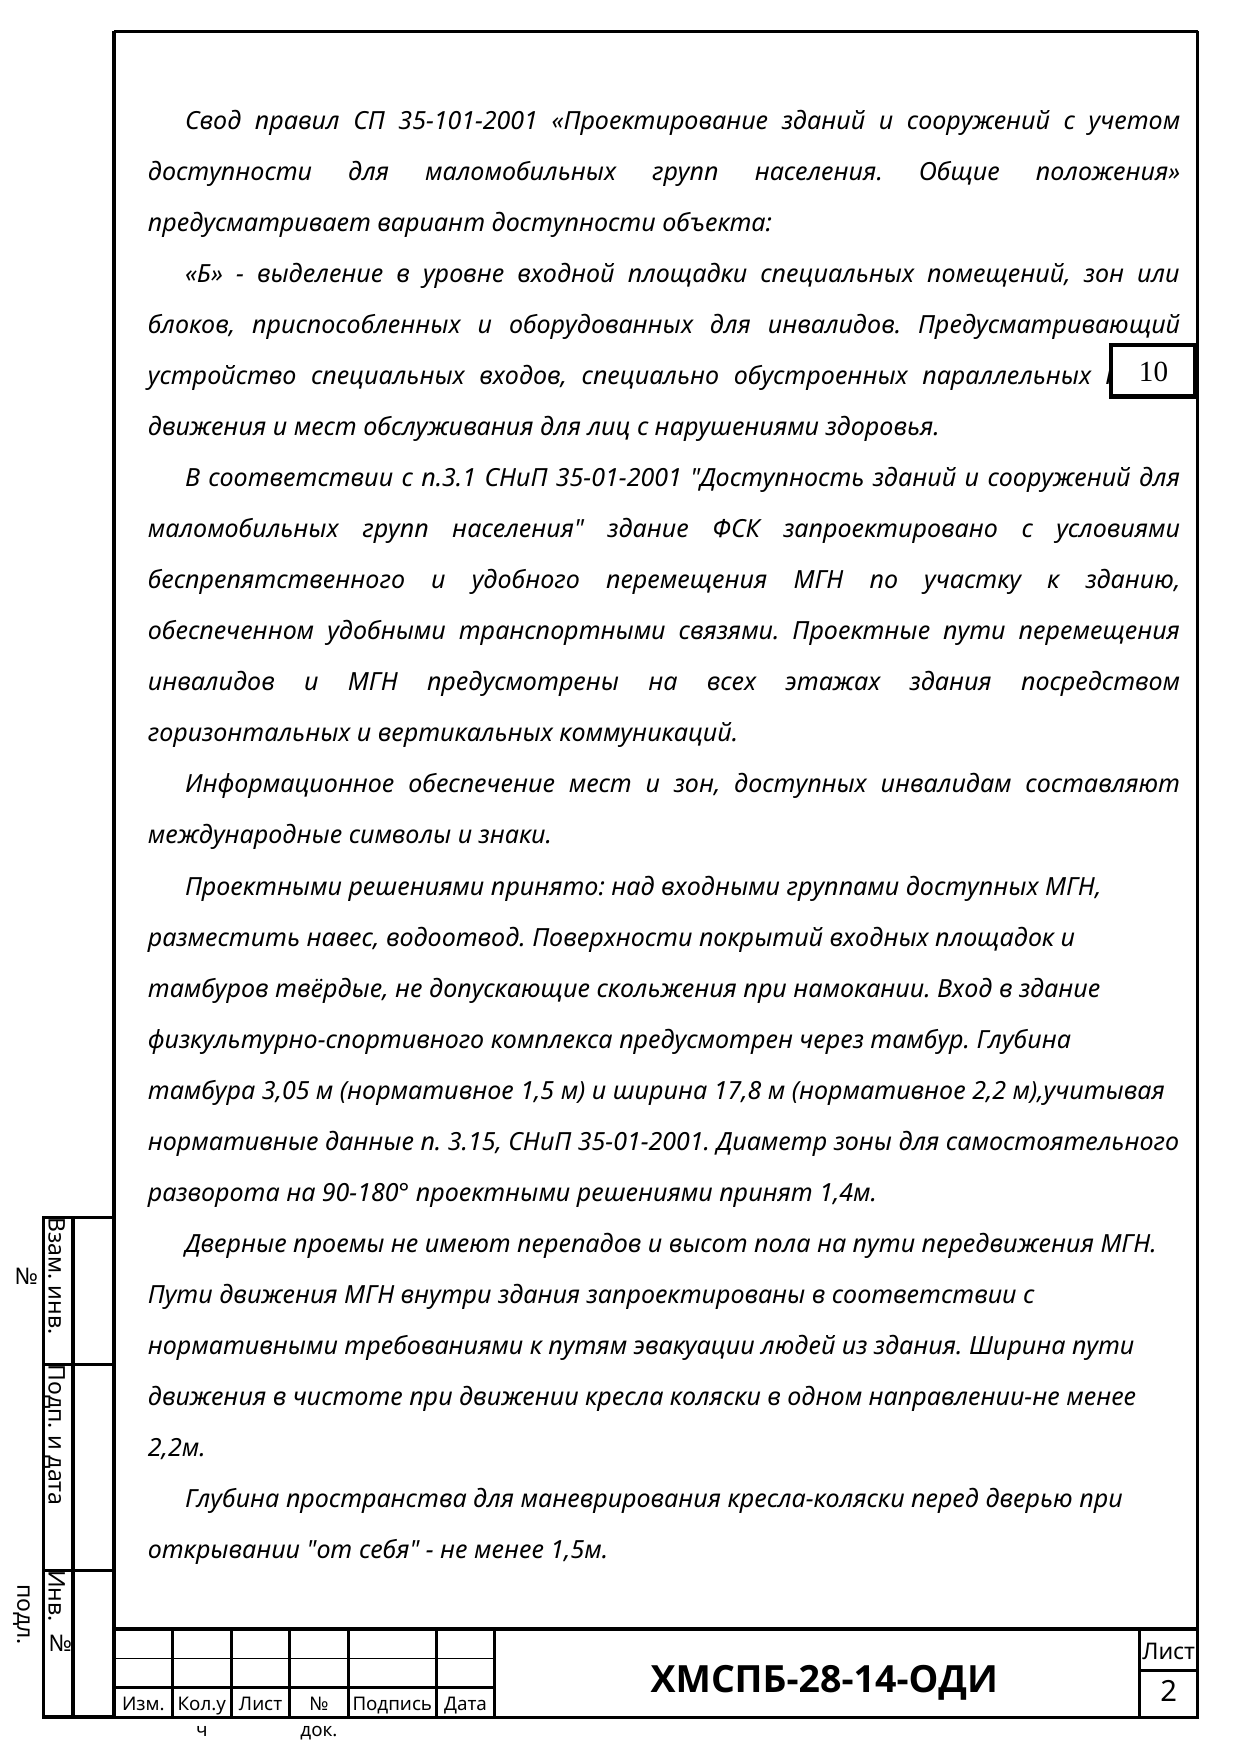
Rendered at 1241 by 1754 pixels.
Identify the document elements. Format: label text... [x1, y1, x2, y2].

text «Б» - выделение в уровне входной площадки специальных помещений, зон или блоков, приспособленных и оборудованных для инвалидов. Предусматривающий устройство специальных входов, специально обустроенных параллельных путей движения и мест обслуживания для лиц с нарушениями здоровья. [148, 256, 1181, 443]
text Глубина пространства для маневрирования кресла-коляски перед дверью при открывании "от себя" - не менее 1,5м. [148, 1481, 1181, 1566]
text В соответствии с п.3.1 СНиП 35-01-2001 "Доступность зданий и сооружений для маломобильных групп населения" здание ФСК запроектировано с условиями беспрепятственного и удобного перемещения МГН по участку к зданию, обеспеченном удобными транспортными связями. Проектные пути перемещения инвалидов и МГН предусмотрены на всех этажах здания посредством горизонтальных и вертикальных коммуникаций. [148, 460, 1181, 749]
text Информационное обеспечение мест и зон, доступных инвалидам составляют международные символы и знаки. [148, 766, 1181, 851]
text Дверные проемы не имеют перепадов и высот пола на пути передвижения МГН. Пути движения МГН внутри здания запроектированы в соответствии с нормативными требованиями к путям эвакуации людей из здания. Ширина пути движения в чистоте при движении кресла коляски в одном направлении-не менее 2,2м. [148, 1226, 1181, 1464]
text Свод правил СП 35-101-2001 «Проектирование зданий и сооружений с учетом доступности для маломобильных групп населения. Общие положения» предусматривает вариант доступности объекта: [148, 103, 1181, 239]
text Проектными решениями принято: над входными группами доступных МГН, разместить навес, водоотвод. Поверхности покрытий входных площадок и тамбуров твёрдые, не допускающие скольжения при намокании. Вход в здание физкультурно-спортивного комплекса предусмотрен через тамбур. Глубина тамбура 3,05 м (нормативное 1,5 м) и ширина 17,8 м (нормативное 2,2 м),учитывая нормативные данные п. 3.15, СНиП 35-01-2001. Диаметр зоны для самостоятельного разворота на 90-180° проектными решениями принят 1,4м. [148, 868, 1181, 1208]
